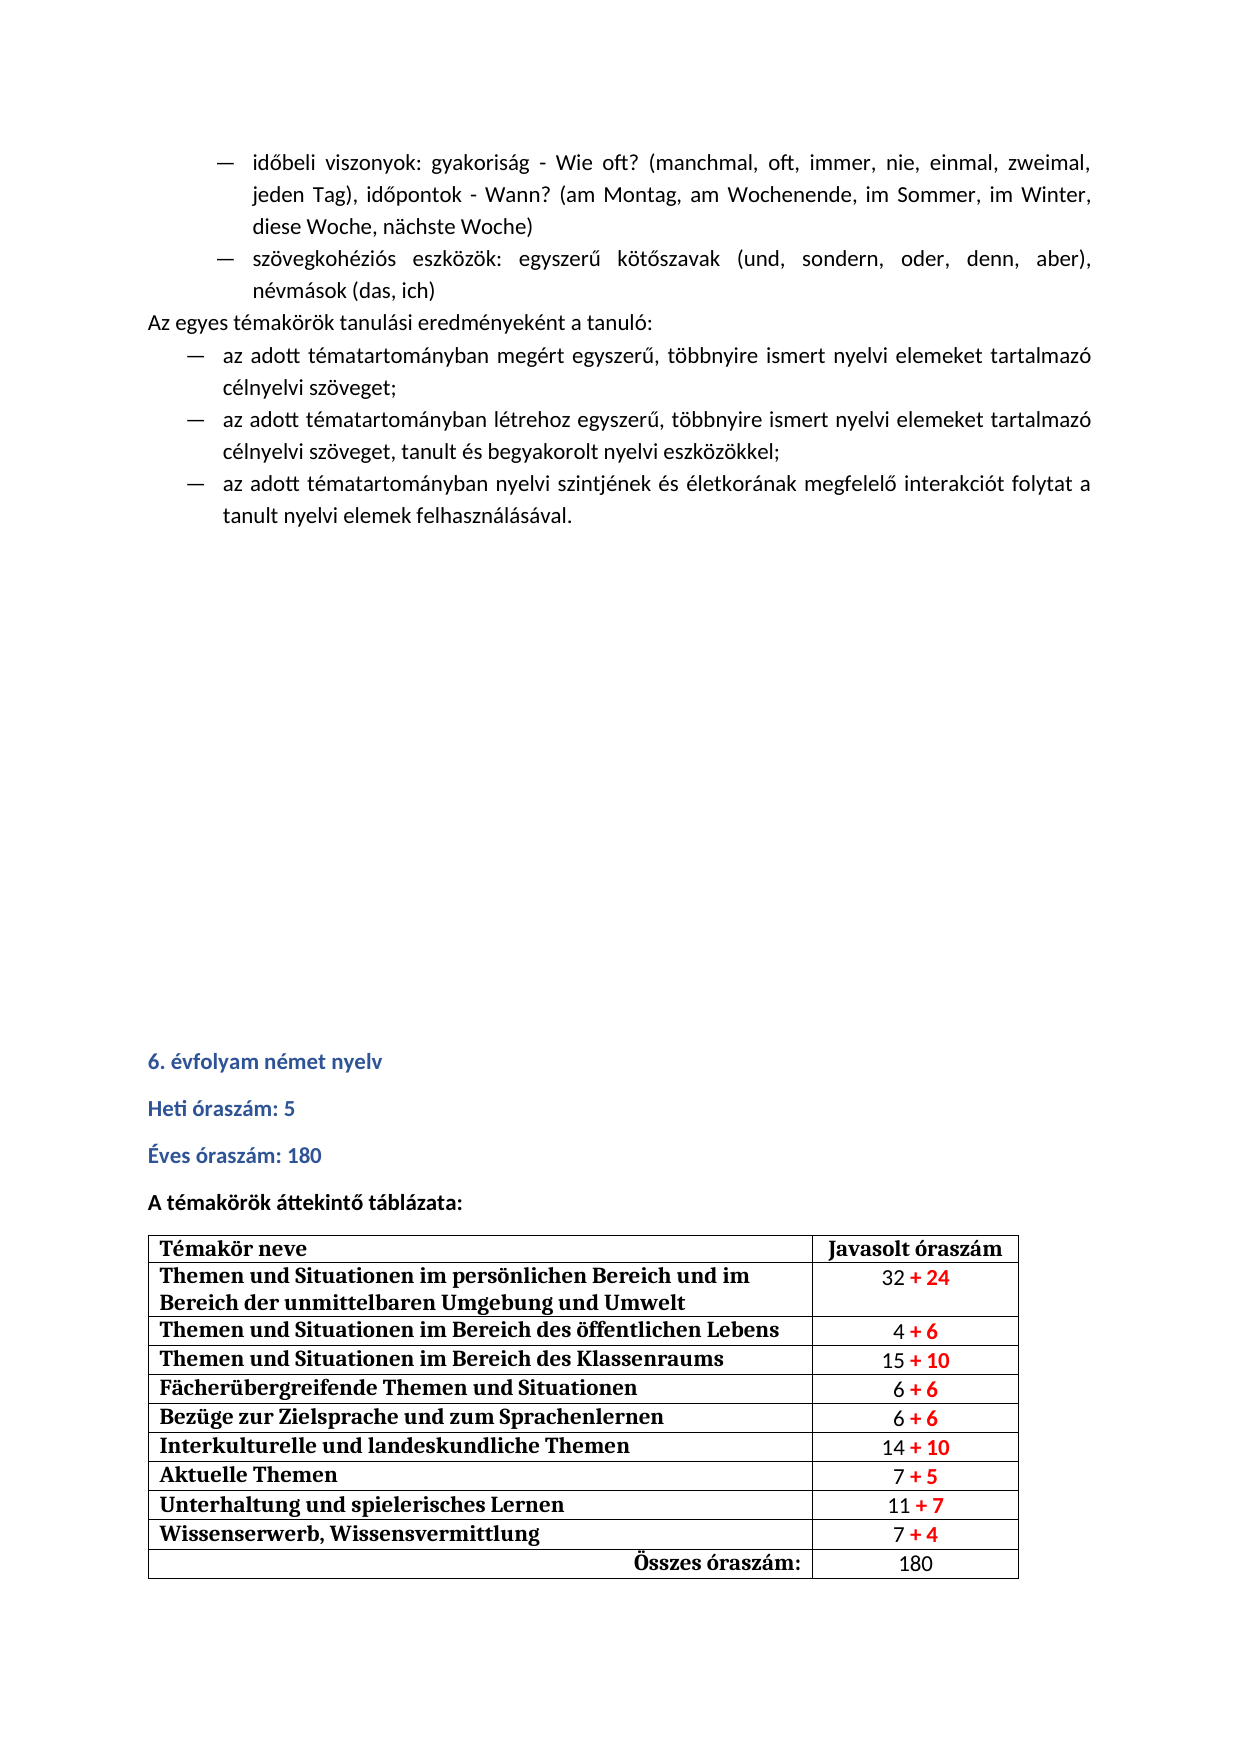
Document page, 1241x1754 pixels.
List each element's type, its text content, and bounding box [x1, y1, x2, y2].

table_cell 180 [813, 1550, 1018, 1577]
table_cell 6 + 6 [813, 1404, 1018, 1432]
table_cell Wissenserwerb, Wissensvermittlung [149, 1520, 812, 1548]
table_cell Themen und Situationen im Bereich des Klassenraums [149, 1346, 812, 1374]
table_cell 7 + 4 [813, 1520, 1018, 1548]
table_cell Interkulturelle und landeskundliche Themen [149, 1433, 812, 1461]
list az adott tématartományban létrehoz egyszerű, többnyire ismert nyelvi elemeket tartalmazó célnyelvi szöveget, tanult és begyakorolt nyelvi eszközökkel; [185, 405, 1093, 465]
table_cell 14 + 10 [813, 1433, 1018, 1461]
text 6. évfolyam német nyelv [148, 1047, 1093, 1075]
table_cell 4 + 6 [813, 1317, 1018, 1345]
table_cell Bezüge zur Zielsprache und zum Sprachenlernen [149, 1404, 812, 1432]
list az adott tématartományban megért egyszerű, többnyire ismert nyelvi elemeket tartalmazó célnyelvi szöveget; [185, 341, 1093, 401]
text Az egyes témakörök tanulási eredményeként a tanuló: [148, 308, 1093, 337]
text A témakörök áttekintő táblázata: [148, 1188, 1093, 1216]
table_header Javasolt óraszám [813, 1236, 1018, 1262]
table_cell 6 + 6 [813, 1375, 1018, 1403]
table_cell Themen und Situationen im Bereich des öffentlichen Lebens [149, 1317, 812, 1345]
list szövegkohéziós eszközök: egyszerű kötőszavak (und, sondern, oder, denn, aber), névmások (das, ich) [215, 244, 1093, 304]
table_cell Unterhaltung und spielerisches Lernen [149, 1491, 812, 1519]
list időbeli viszonyok: gyakoriság - Wie oft? (manchmal, oft, immer, nie, einmal, zweimal, jeden Tag), időpontok - Wann? (am Montag, am Wochenende, im Sommer, im Winter, diese Woche, nächste Woche) [215, 148, 1093, 240]
text Heti óraszám: 5 [148, 1094, 1093, 1122]
table_cell Fächerübergreifende Themen und Situationen [149, 1375, 812, 1403]
table_header Témakör neve [149, 1236, 812, 1262]
table_cell Összes óraszám: [149, 1550, 812, 1577]
table_cell 7 + 5 [813, 1462, 1018, 1490]
list az adott tématartományban nyelvi szintjének és életkorának megfelelő interakciót folytat a tanult nyelvi elemek felhasználásával. [185, 469, 1093, 530]
table_cell 11 + 7 [813, 1491, 1018, 1519]
table_cell Themen und Situationen im persönlichen Bereich und im Bereich der unmittelbaren Umgebung und Umwelt [149, 1263, 812, 1316]
table_cell Aktuelle Themen [149, 1462, 812, 1490]
text Éves óraszám: 180 [148, 1141, 1093, 1169]
table_cell 15 + 10 [813, 1346, 1018, 1374]
table_cell 32 + 24 [813, 1263, 1018, 1316]
